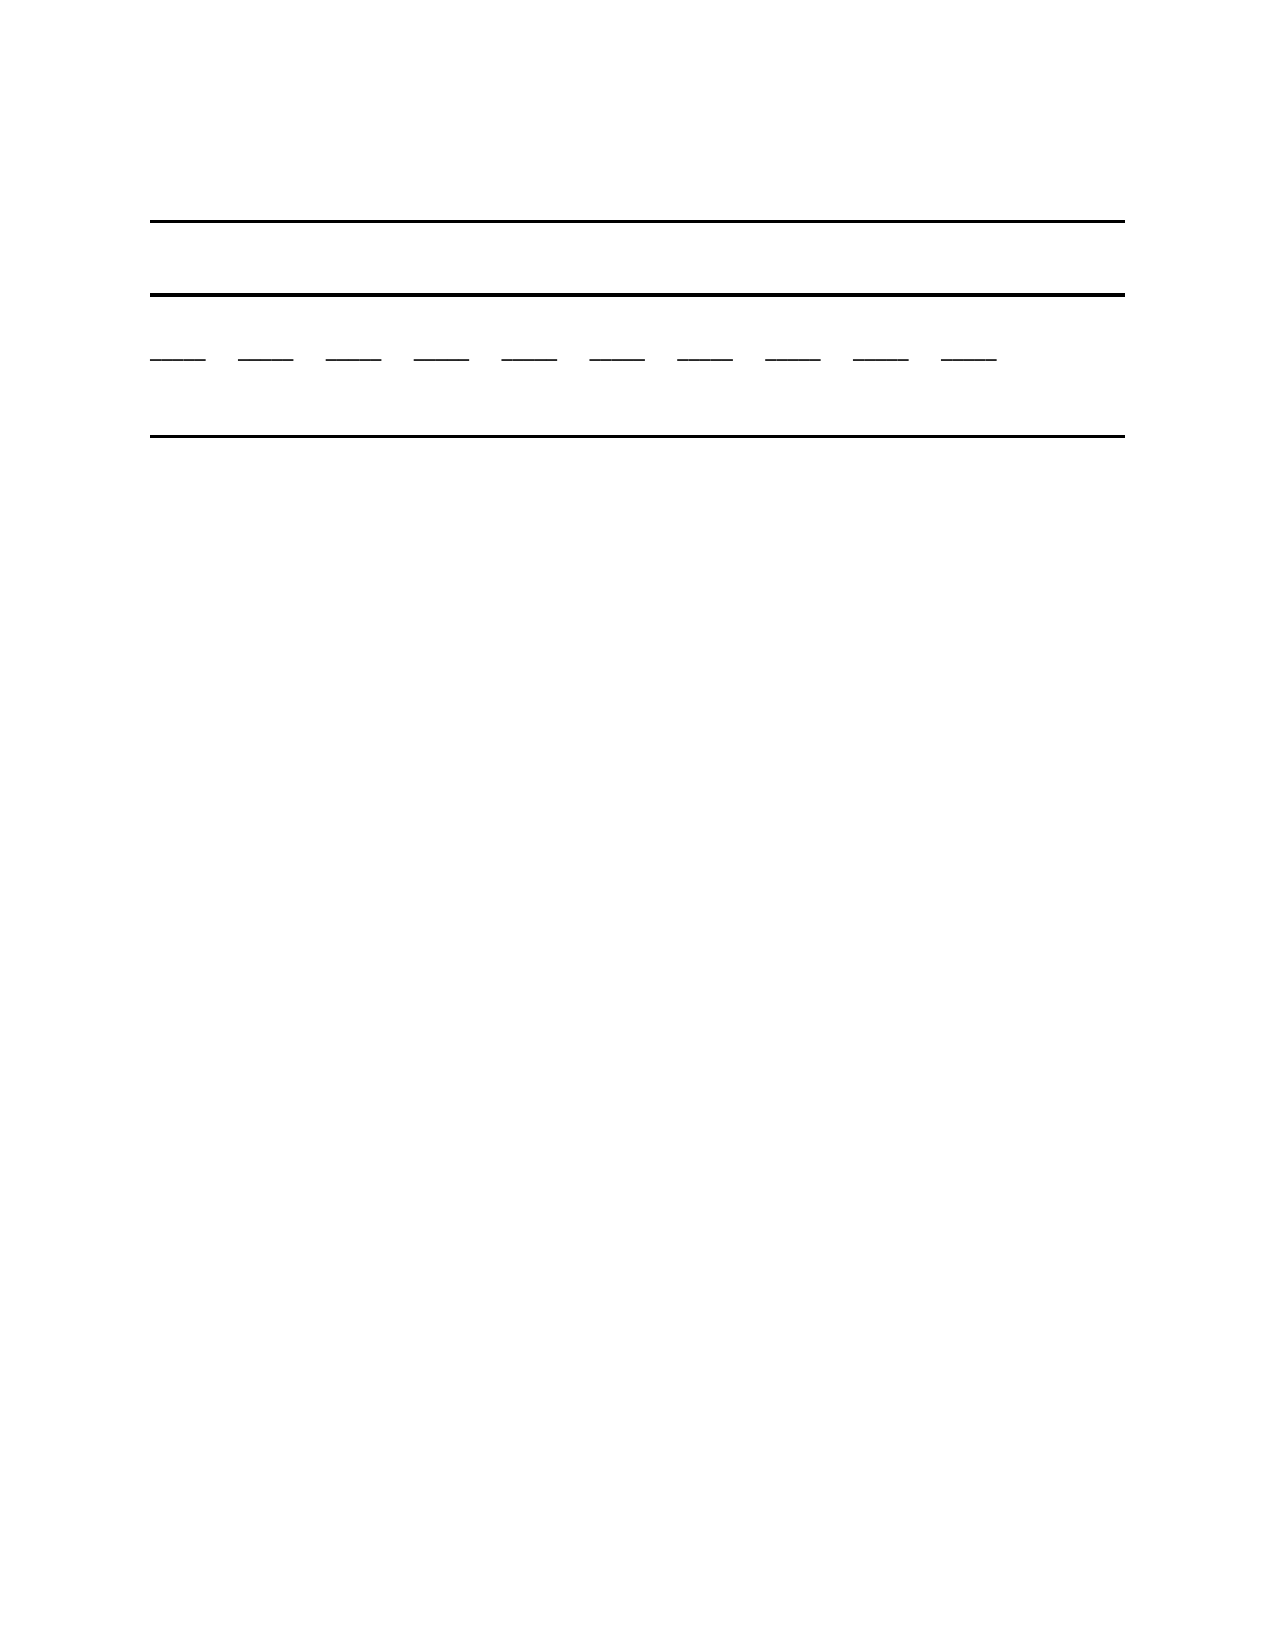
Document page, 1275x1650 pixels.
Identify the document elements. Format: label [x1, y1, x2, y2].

text [150, 331, 1125, 365]
